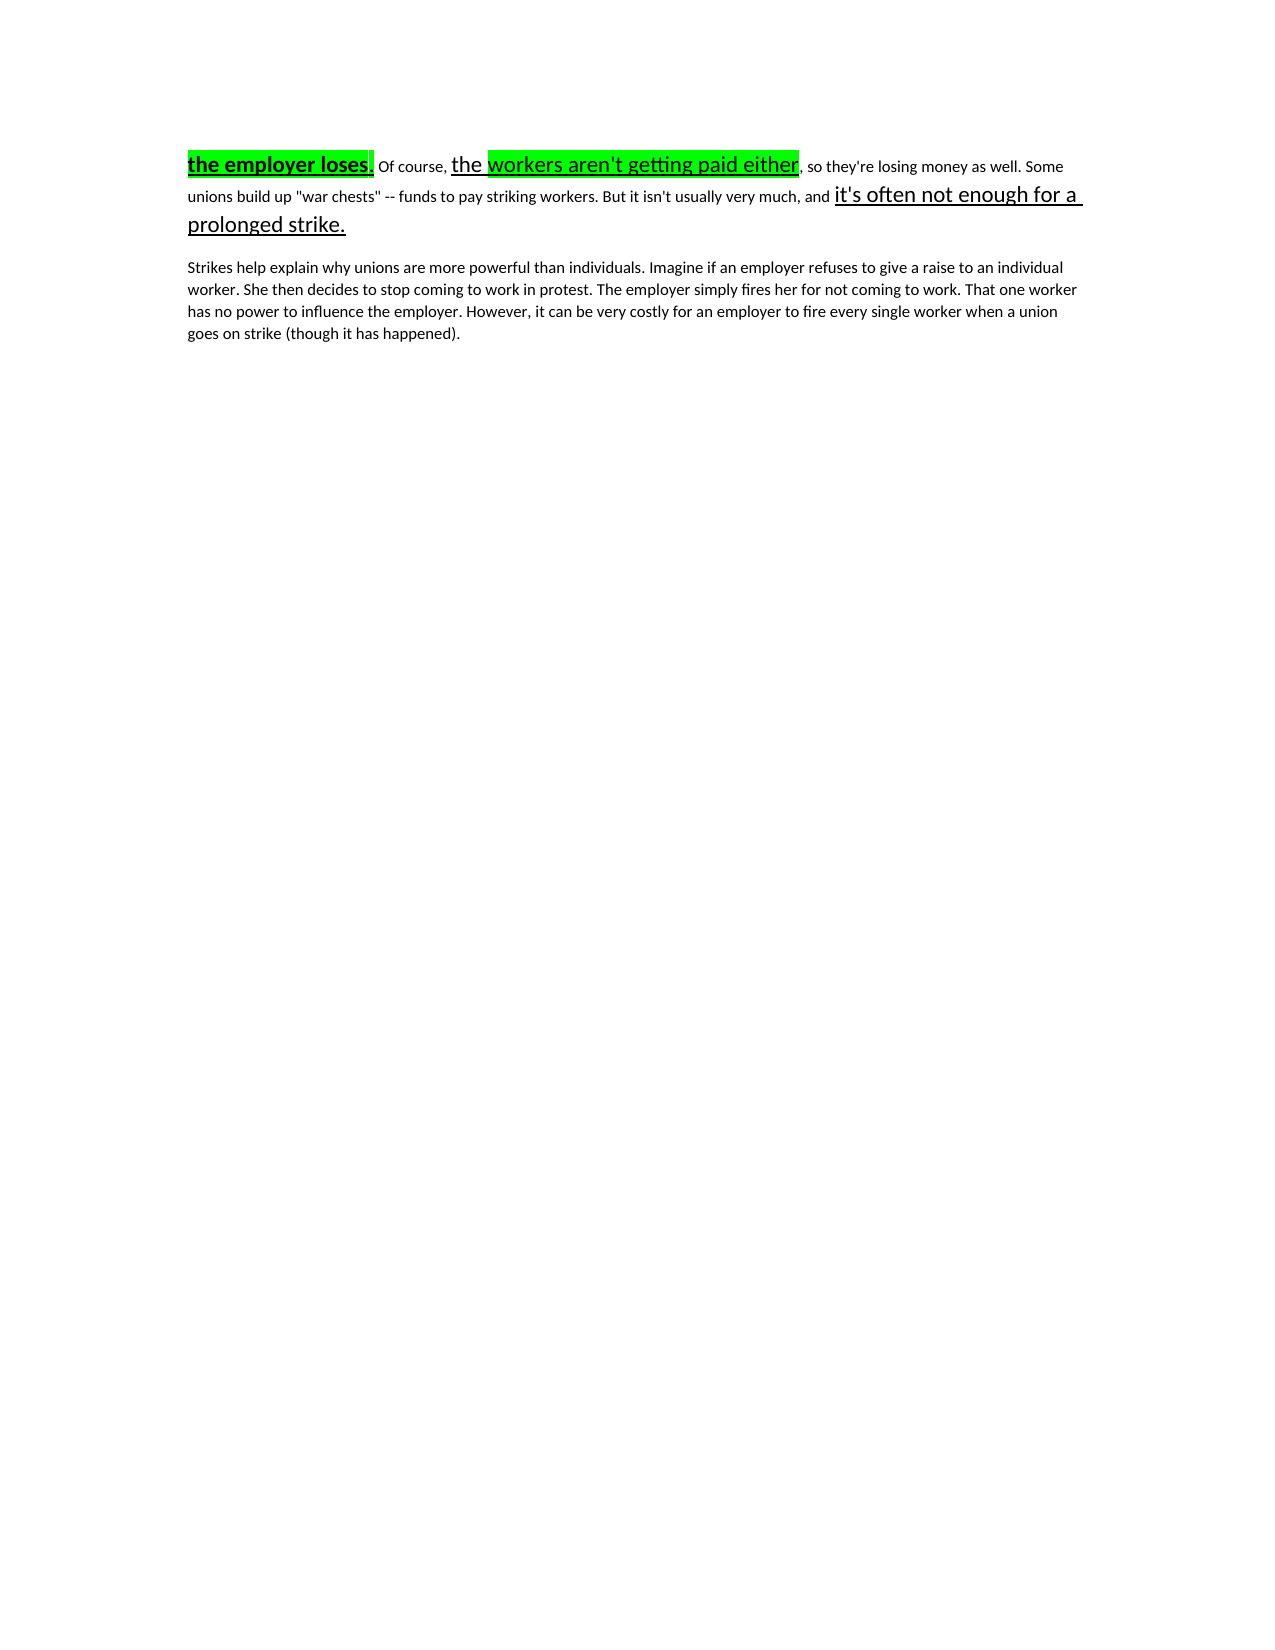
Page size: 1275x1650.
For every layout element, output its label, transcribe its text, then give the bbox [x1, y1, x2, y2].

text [187, 150, 1087, 238]
text Strikes help explain why unions are more powerful than individuals. Imagine if an employer refuses to give a raise to an individual worker. She then decides to stop coming to work in protest. The employer simply fires her for not coming to work. That one worker has no power to influence the employer. However, it can be very costly for an employer to fire every single worker when a union goes on strike (though it has happened). [187, 257, 1087, 343]
